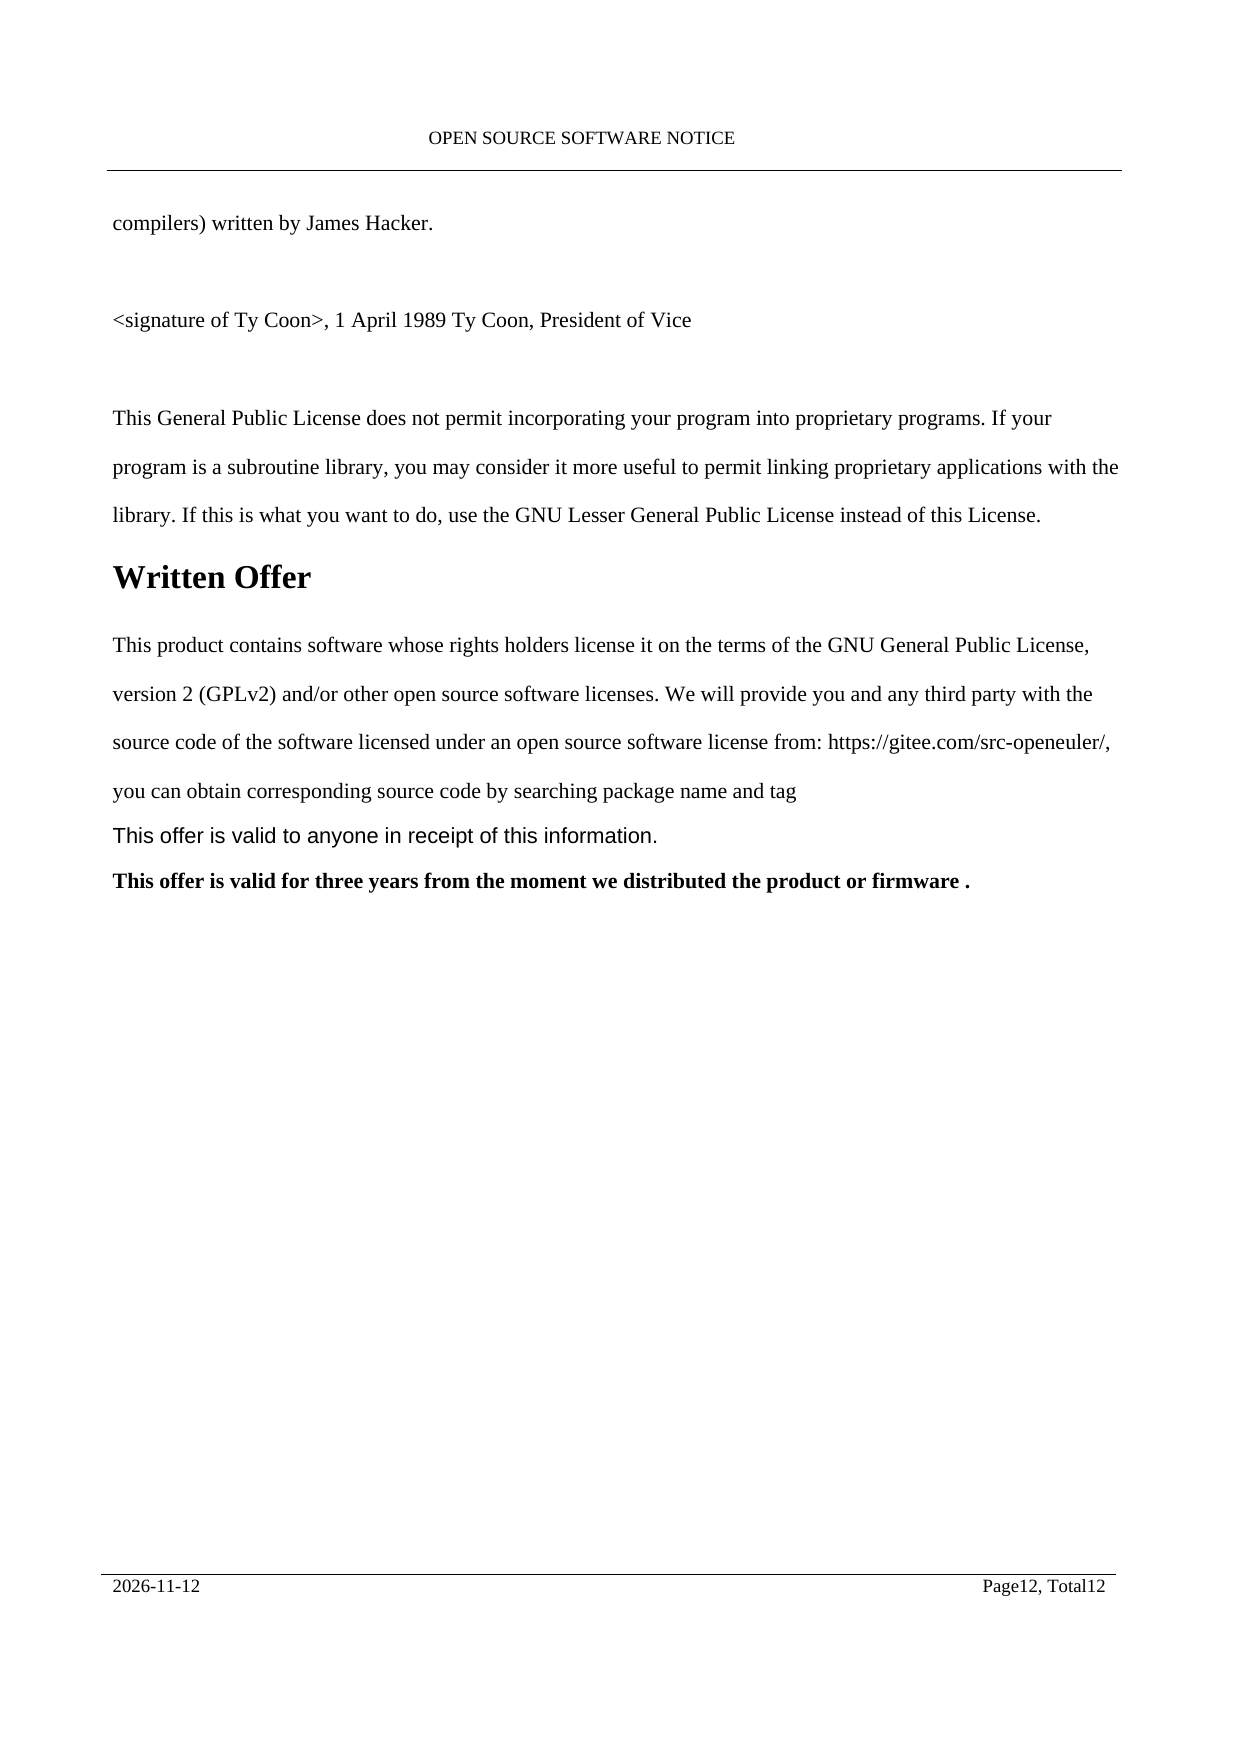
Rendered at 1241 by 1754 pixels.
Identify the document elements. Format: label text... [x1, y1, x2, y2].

text This offer is valid for three years from the moment we distributed the product or firmware . [112, 864, 1128, 897]
text This product contains software whose rights holders license it on the terms of the GNU General Public License, version 2 (GPLv2) and/or other open source software licenses. We will provide you and any third party with the source code of the software licensed under an open source software license from: https://gitee.com/src-openeuler/, you can obtain corresponding source code by searching package name and tag [112, 628, 1128, 807]
text Written Offer [112, 544, 1128, 609]
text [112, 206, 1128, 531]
text This offer is valid to anyone in receipt of this information. [112, 819, 1128, 852]
